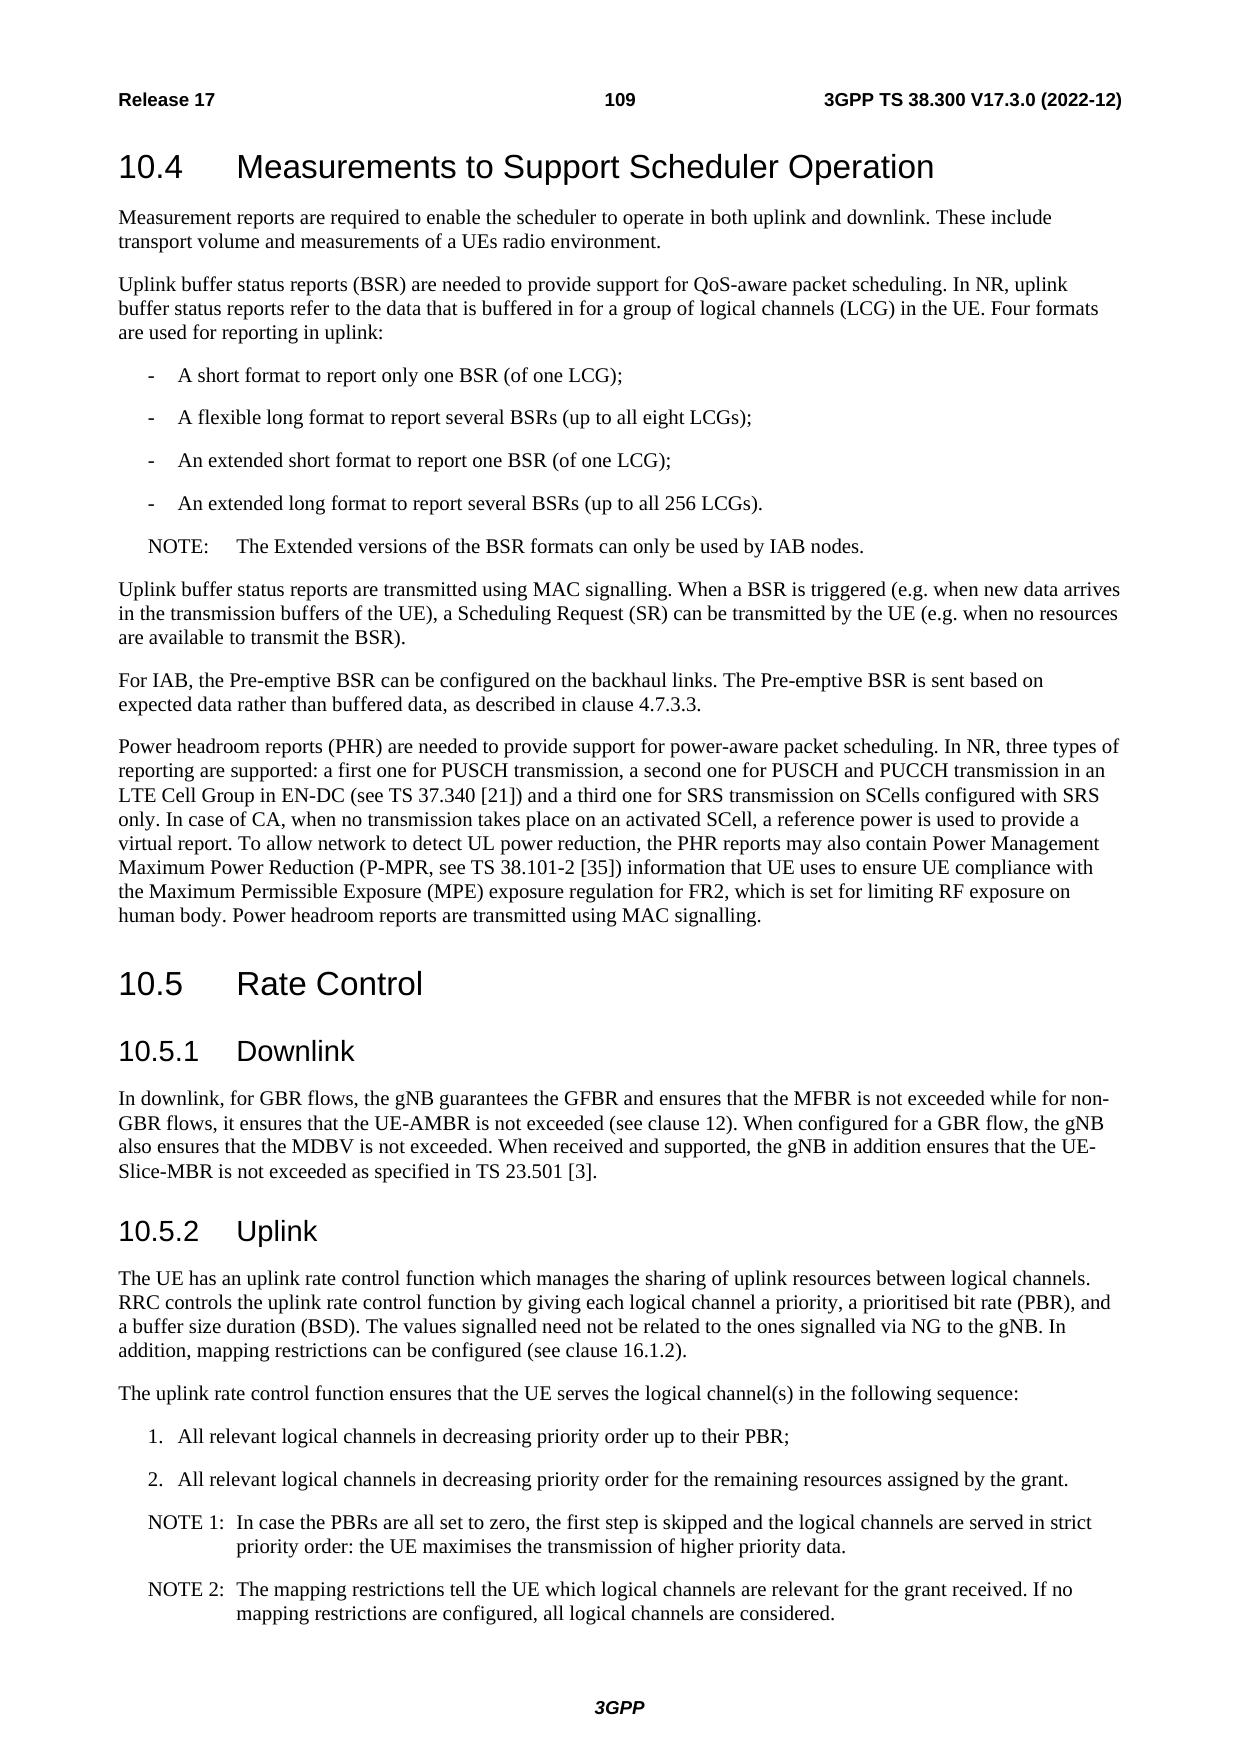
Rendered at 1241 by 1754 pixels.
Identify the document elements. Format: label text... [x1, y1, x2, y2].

text The uplink rate control function ensures that the UE serves the logical channel(s) in the following sequence: [118, 1381, 1122, 1405]
text 1. All relevant logical channels in decreasing priority order up to their PBR; [148, 1424, 1122, 1448]
subtitle 10.5.1 Downlink [118, 1034, 1122, 1068]
subtitle 10.5 Rate Control [118, 964, 1122, 1003]
text - A flexible long format to report several BSRs (up to all eight LCGs); [148, 405, 1122, 429]
text 2. All relevant logical channels in decreasing priority order for the remaining resources assigned by the grant. [148, 1467, 1122, 1491]
text NOTE: The Extended versions of the BSR formats can only be used by IAB nodes. [148, 534, 1122, 558]
text NOTE 1: In case the PBRs are all set to zero, the first step is skipped and the logical channels are served in strict priority order: the UE maximises the transmission of higher priority data. [148, 1509, 1122, 1558]
text Uplink buffer status reports are transmitted using MAC signalling. When a BSR is triggered (e.g. when new data arrives in the transmission buffers of the UE), a Scheduling Request (SR) can be transmitted by the UE (e.g. when no resources are available to transmit the BSR). [118, 577, 1122, 649]
text The UE has an uplink rate control function which manages the sharing of uplink resources between logical channels. RRC controls the uplink rate control function by giving each logical channel a priority, a prioritised bit rate (PBR), and a buffer size duration (BSD). The values signalled need not be related to the ones signalled via NG to the gNB. In addition, mapping restrictions can be configured (see clause 16.1.2). [118, 1266, 1122, 1362]
text For IAB, the Pre-emptive BSR can be configured on the backhaul links. The Pre-emptive BSR is sent based on expected data rather than buffered data, as described in clause 4.7.3.3. [118, 667, 1122, 716]
text - A short format to report only one BSR (of one LCG); [148, 362, 1122, 387]
text Uplink buffer status reports (BSR) are needed to provide support for QoS-aware packet scheduling. In NR, uplink buffer status reports refer to the data that is buffered in for a group of logical channels (LCG) in the UE. Four formats are used for reporting in uplink: [118, 272, 1122, 344]
text NOTE 2: The mapping restrictions tell the UE which logical channels are relevant for the grant received. If no mapping restrictions are configured, all logical channels are considered. [148, 1576, 1122, 1624]
text Power headroom reports (PHR) are needed to provide support for power-aware packet scheduling. In NR, three types of reporting are supported: a first one for PUSCH transmission, a second one for PUSCH and PUCCH transmission in an LTE Cell Group in EN-DC (see TS 37.340 [21]) and a third one for SRS transmission on SCells configured with SRS only. In case of CA, when no transmission takes place on an activated SCell, a reference power is used to provide a virtual report. To allow network to detect UL power reduction, the PHR reports may also contain Power Management Maximum Power Reduction (P-MPR, see TS 38.101-2 [35]) information that UE uses to ensure UE compliance with the Maximum Permissible Exposure (MPE) exposure regulation for FR2, which is set for limiting RF exposure on human body. Power headroom reports are transmitted using MAC signalling. [118, 734, 1122, 927]
text Measurement reports are required to enable the scheduler to operate in both uplink and downlink. These include transport volume and measurements of a UEs radio environment. [118, 205, 1122, 253]
text In downlink, for GBR flows, the gNB guarantees the GFBR and ensures that the MFBR is not exceeded while for non-GBR flows, it ensures that the UE-AMBR is not exceeded (see clause 12). When configured for a GBR flow, the gNB also ensures that the MDBV is not exceeded. When received and supported, the gNB in addition ensures that the UE-Slice-MBR is not exceeded as specified in TS 23.501 [3]. [118, 1086, 1122, 1183]
subtitle 10.5.2 Uplink [118, 1214, 1122, 1247]
text - An extended short format to report one BSR (of one LCG); [148, 448, 1122, 472]
subtitle 10.4 Measurements to Support Scheduler Operation [118, 147, 1122, 186]
text - An extended long format to report several BSRs (up to all 256 LCGs). [148, 491, 1122, 515]
